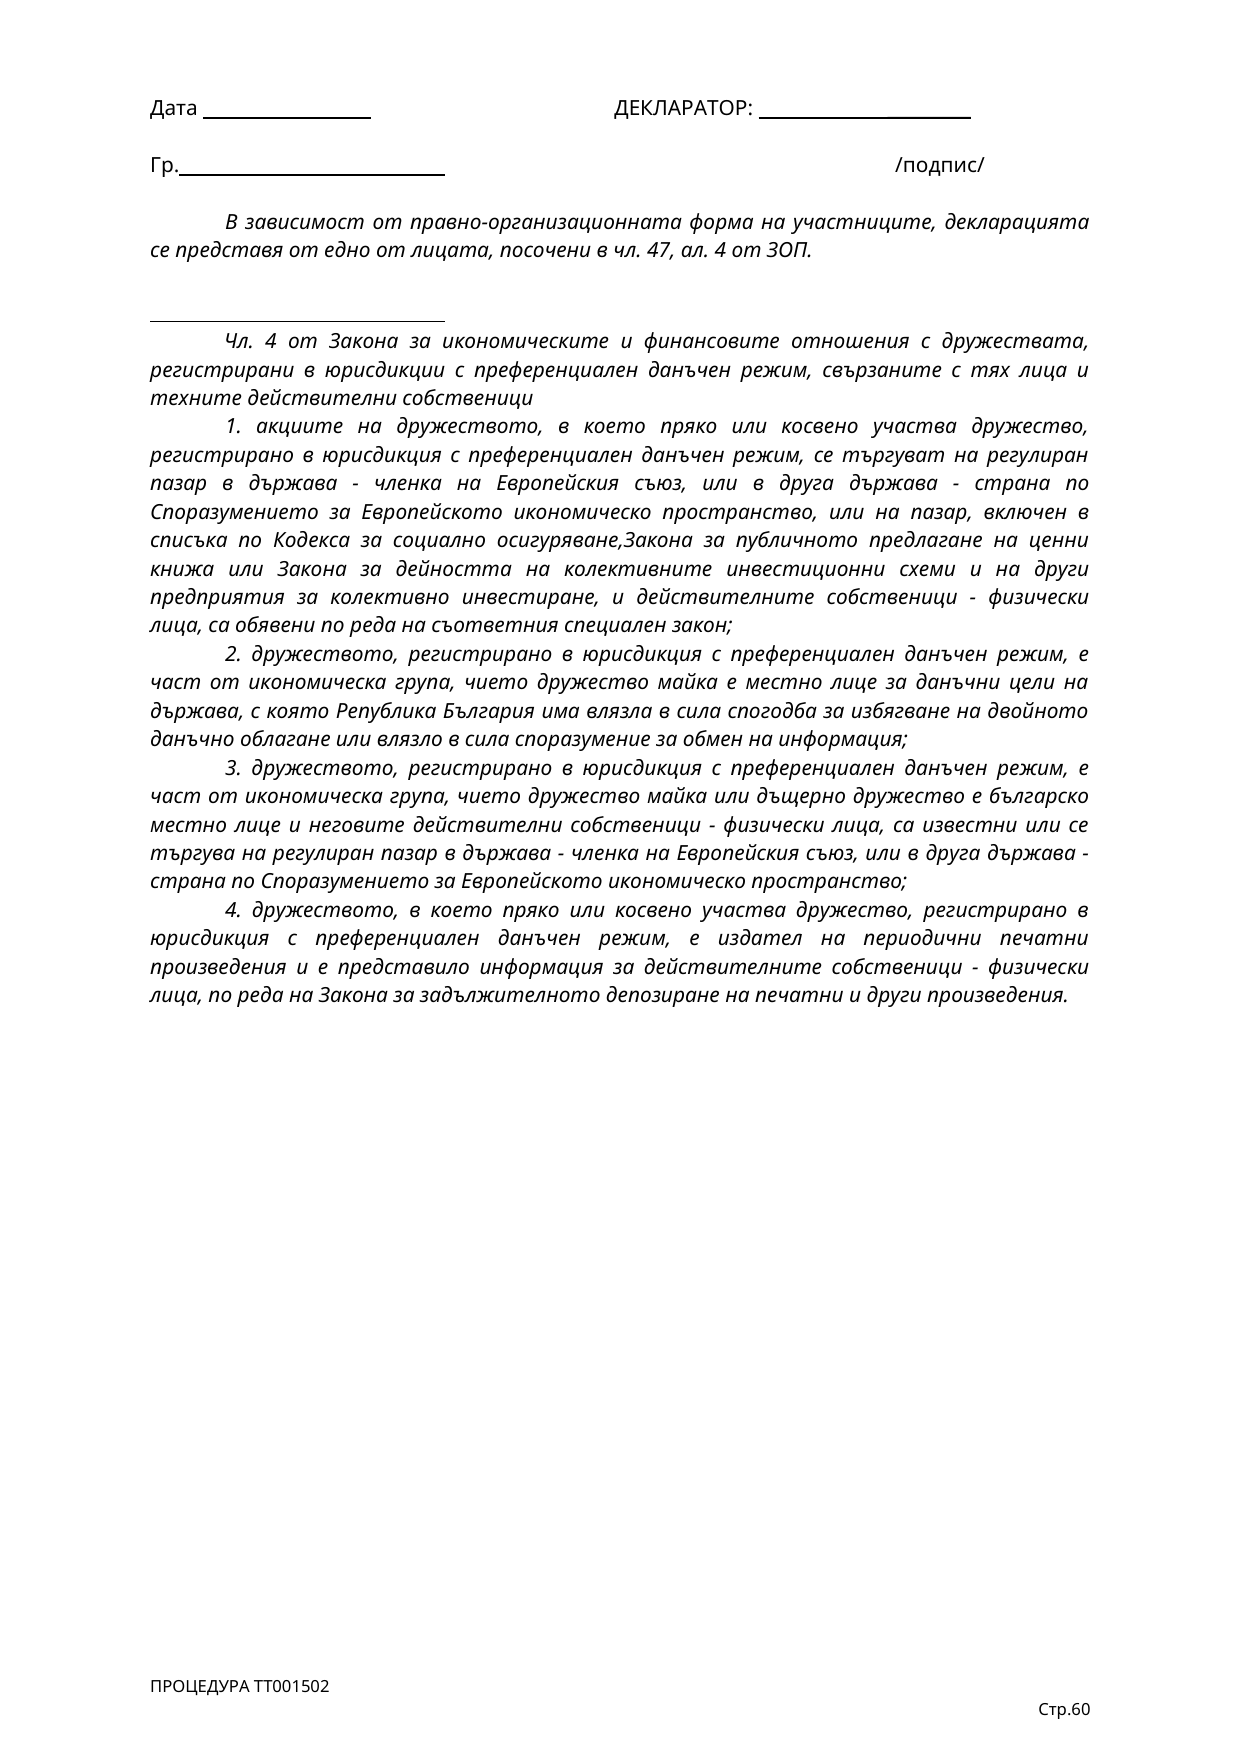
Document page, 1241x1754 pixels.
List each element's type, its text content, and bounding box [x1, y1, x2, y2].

text В зависимост от правно-организационната форма на участниците, декларацията се представя от едно от лицата, посочени в чл. 47, ал. 4 от ЗОП. [150, 207, 1090, 264]
text 1. акциите на дружеството, в което пряко или косвено участва дружество, регистрирано в юрисдикция с преференциален данъчен режим, се търгуват на регулиран пазар в държава - членка на Европейския съюз, или в друга държава - страна по Споразумението за Европейското икономическо пространство, или на пазар, включен в списъка по Кодекса за социално осигуряване,Закона за публичното предлагане на ценни книжа или Закона за дейността на колективните инвестиционни схеми и на други предприятия за колективно инвестиране, и действителните собственици - физически лица, са обявени по реда на съответния специален закон; [150, 412, 1090, 639]
text 2. дружеството, регистрирано в юрисдикция с преференциален данъчен режим, е част от икономическа група, чието дружество майка е местно лице за данъчни цели на държава, с която Република България има влязла в сила спогодба за избягване на двойното данъчно облагане или влязло в сила споразумение за обмен на информация; [150, 639, 1090, 753]
text Дата ДЕКЛАРАТОР: _________ [150, 93, 1090, 122]
text 4. дружеството, в което пряко или косвено участва дружество, регистрирано в юрисдикция с преференциален данъчен режим, е издател на периодични печатни произведения и е представило информация за действителните собственици - физически лица, по реда на Закона за задължителното депозиране на печатни и други произведения. [150, 895, 1090, 1009]
text Чл. 4 от Закона за икономическите и финансовите отношения с дружествата, регистрирани в юрисдикции с преференциален данъчен режим, свързаните с тях лица и техните действителни собственици [150, 326, 1090, 412]
text Гр. /подпис/ [150, 150, 1090, 178]
text 3. дружеството, регистрирано в юрисдикция с преференциален данъчен режим, е част от икономическа група, чието дружество майка или дъщерно дружество е българско местно лице и неговите действителни собственици - физически лица, са известни или се търгува на регулиран пазар в държава - членка на Европейския съюз, или в друга държава - страна по Споразумението за Европейското икономическо пространство; [150, 753, 1090, 895]
